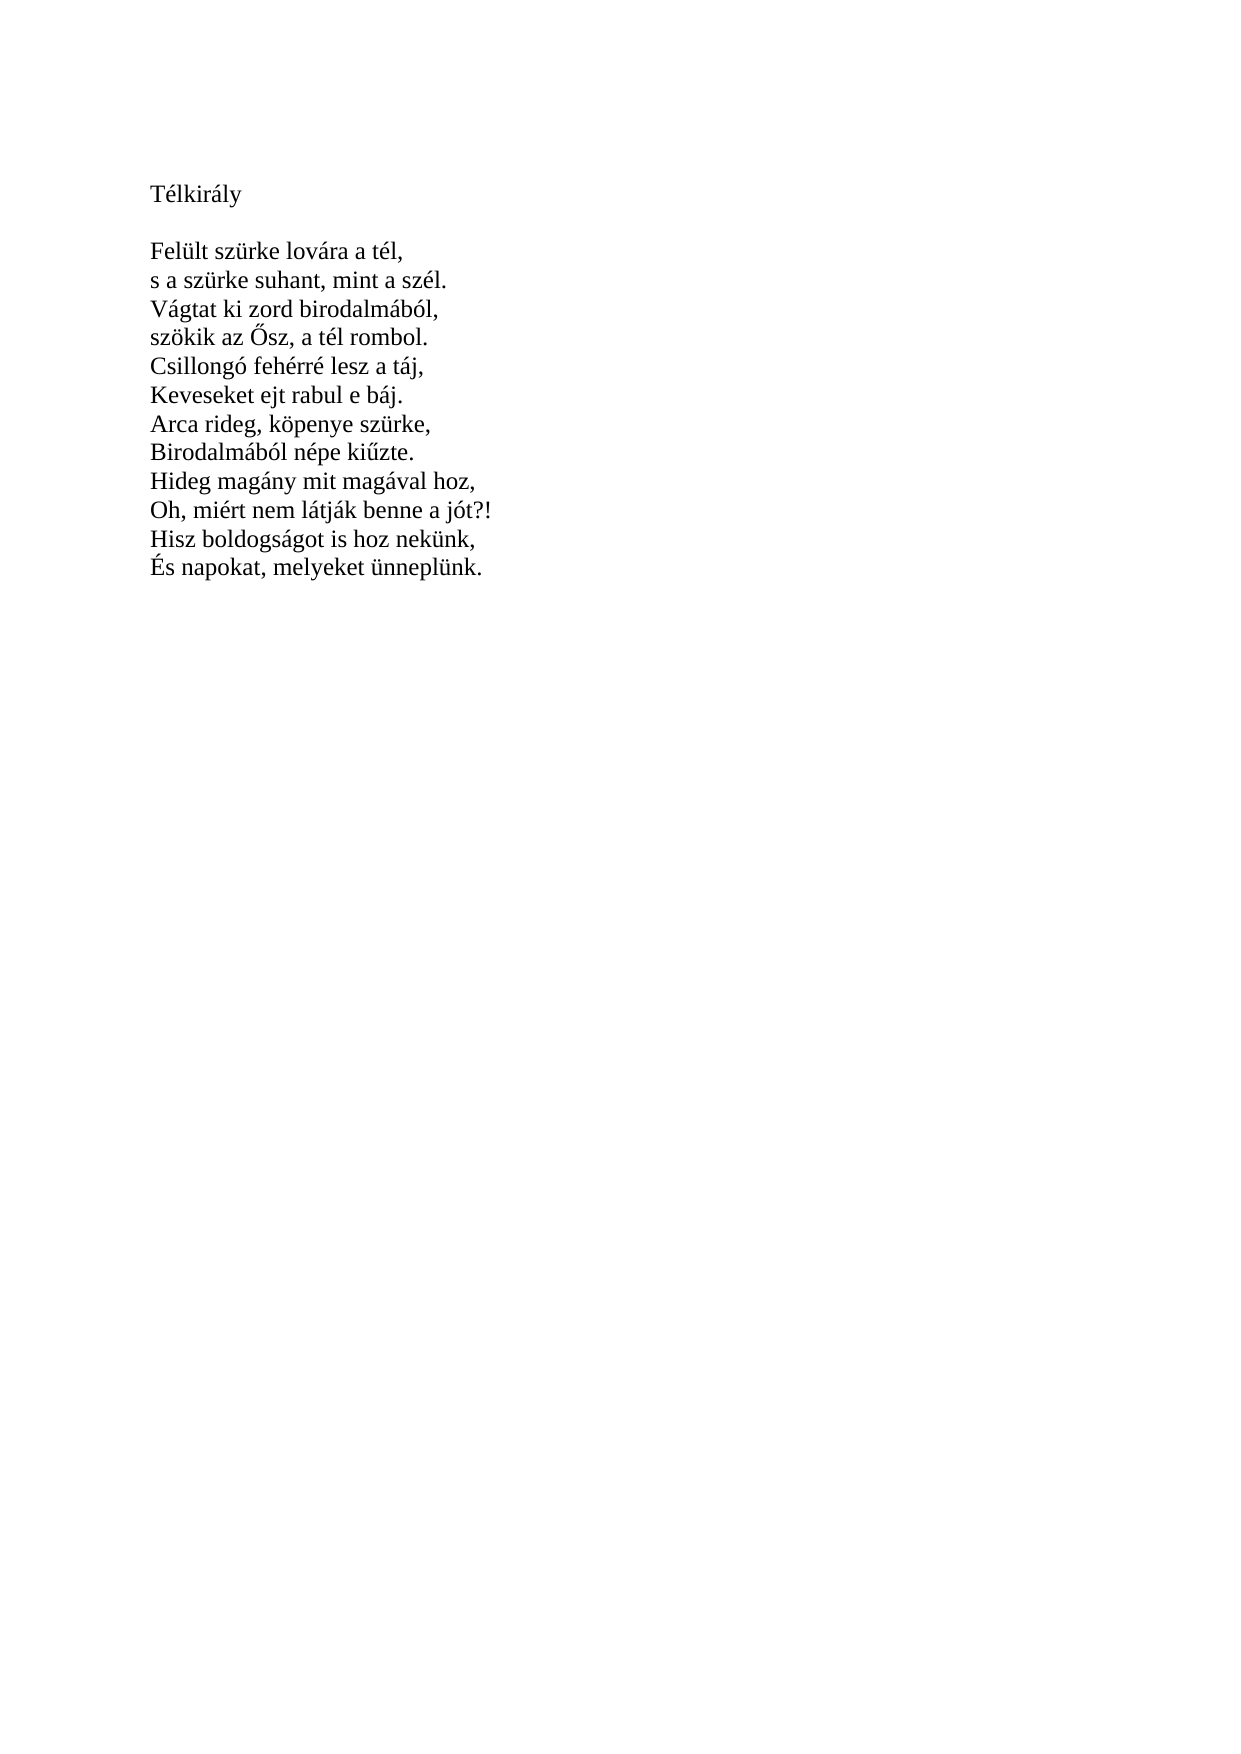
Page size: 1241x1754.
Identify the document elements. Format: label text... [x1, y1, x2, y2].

text Oh, miért nem látják benne a jót?! [150, 495, 1090, 524]
text És napokat, melyeket ünneplünk. [150, 552, 1090, 581]
text Vágtat ki zord birodalmából, [150, 294, 1090, 322]
text Télkirály [150, 179, 1090, 207]
text Felült szürke lovára a tél, [150, 236, 1090, 265]
text Arca rideg, köpenye szürke, [150, 409, 1090, 437]
text s a szürke suhant, mint a szél. [150, 265, 1090, 294]
text Birodalmából népe kiűzte. [150, 437, 1090, 466]
text Keveseket ejt rabul e báj. [150, 380, 1090, 409]
text Hisz boldogságot is hoz nekünk, [150, 524, 1090, 552]
text szökik az Ősz, a tél rombol. [150, 322, 1090, 351]
text Csillongó fehérré lesz a táj, [150, 351, 1090, 380]
text Hideg magány mit magával hoz, [150, 466, 1090, 495]
